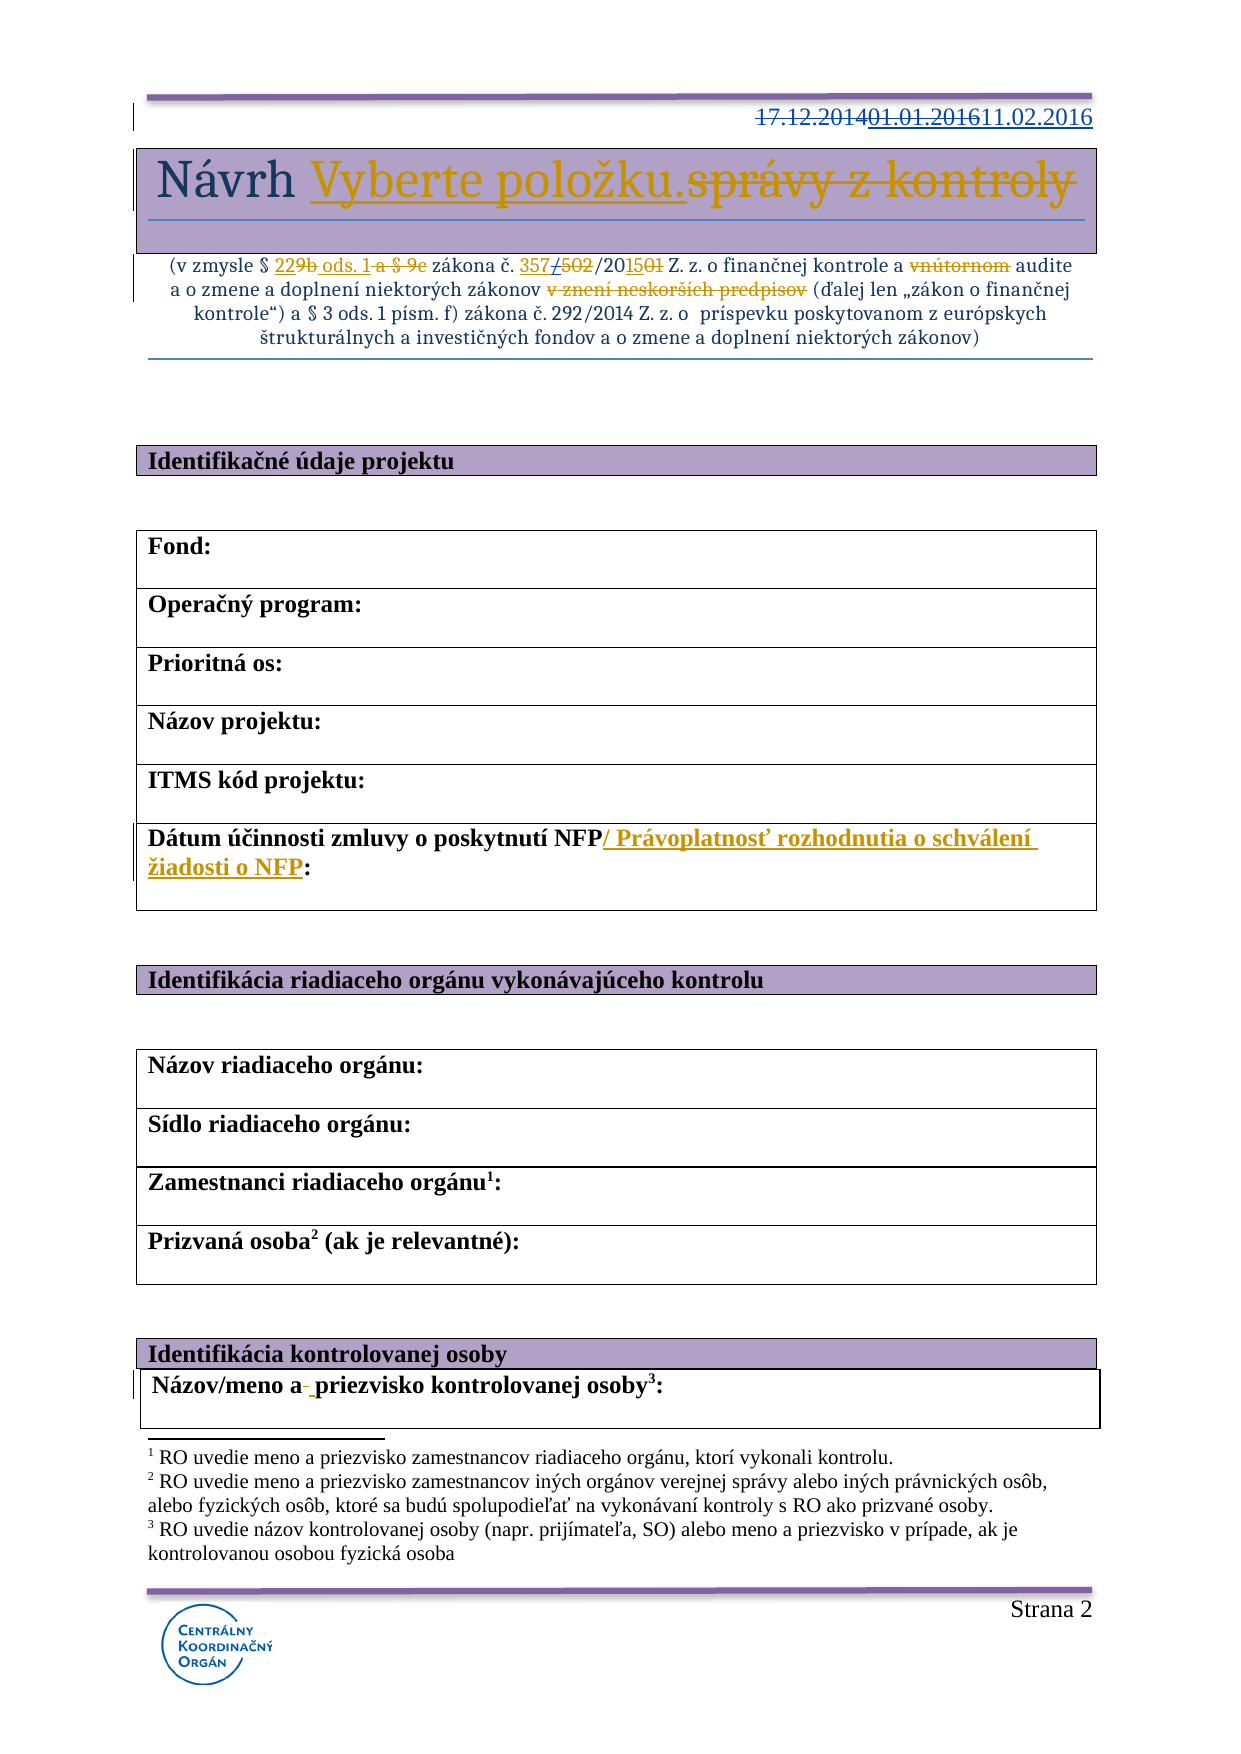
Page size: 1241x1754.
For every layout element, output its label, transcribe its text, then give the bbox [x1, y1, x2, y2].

table_header Názov riadiaceho orgánu: [137, 1050, 1096, 1108]
table_header Názov/meno apriezvisko kontrolovanej osoby: [141, 1370, 1099, 1428]
table_cell Dátum účinnosti zmluvy o poskytnutí NFP: [137, 824, 1096, 910]
title (v zmysle § zákona č. /20 Z. z. o finančnej kontrole a audite a o zmene a doplnení niektorých zákonov (ďalej len „zákon o finančnej kontrole“) a § 3 ods. 1 písm. f) zákona č. 292/2014 Z. z. o príspevku poskytovanom z európskych štrukturálnych a investičných fondov a o zmene a doplnení niektorých zákonov) [148, 254, 1093, 358]
table_cell Zamestnanci riadiaceho orgánu: [137, 1168, 1096, 1225]
table_cell Operačný program: [137, 589, 1096, 647]
table_header Návrh [137, 149, 1096, 253]
table_header Identifikácia kontrolovanej osoby [137, 1339, 1096, 1368]
table_cell Názov projektu: [137, 706, 1096, 764]
table_cell ITMS kód projektu: [137, 765, 1096, 822]
table_cell Sídlo riadiaceho orgánu: [137, 1109, 1096, 1166]
table_header Fond: [137, 531, 1096, 588]
picture [159, 1602, 272, 1684]
table_header Identifikácia riadiaceho orgánu vykonávajúceho kontrolu [137, 966, 1096, 994]
table_cell Prizvaná osoba (ak je relevantné): [137, 1226, 1096, 1283]
table_header Identifikačné údaje projektu [137, 446, 1096, 475]
table_cell Prioritná os: [137, 648, 1096, 705]
